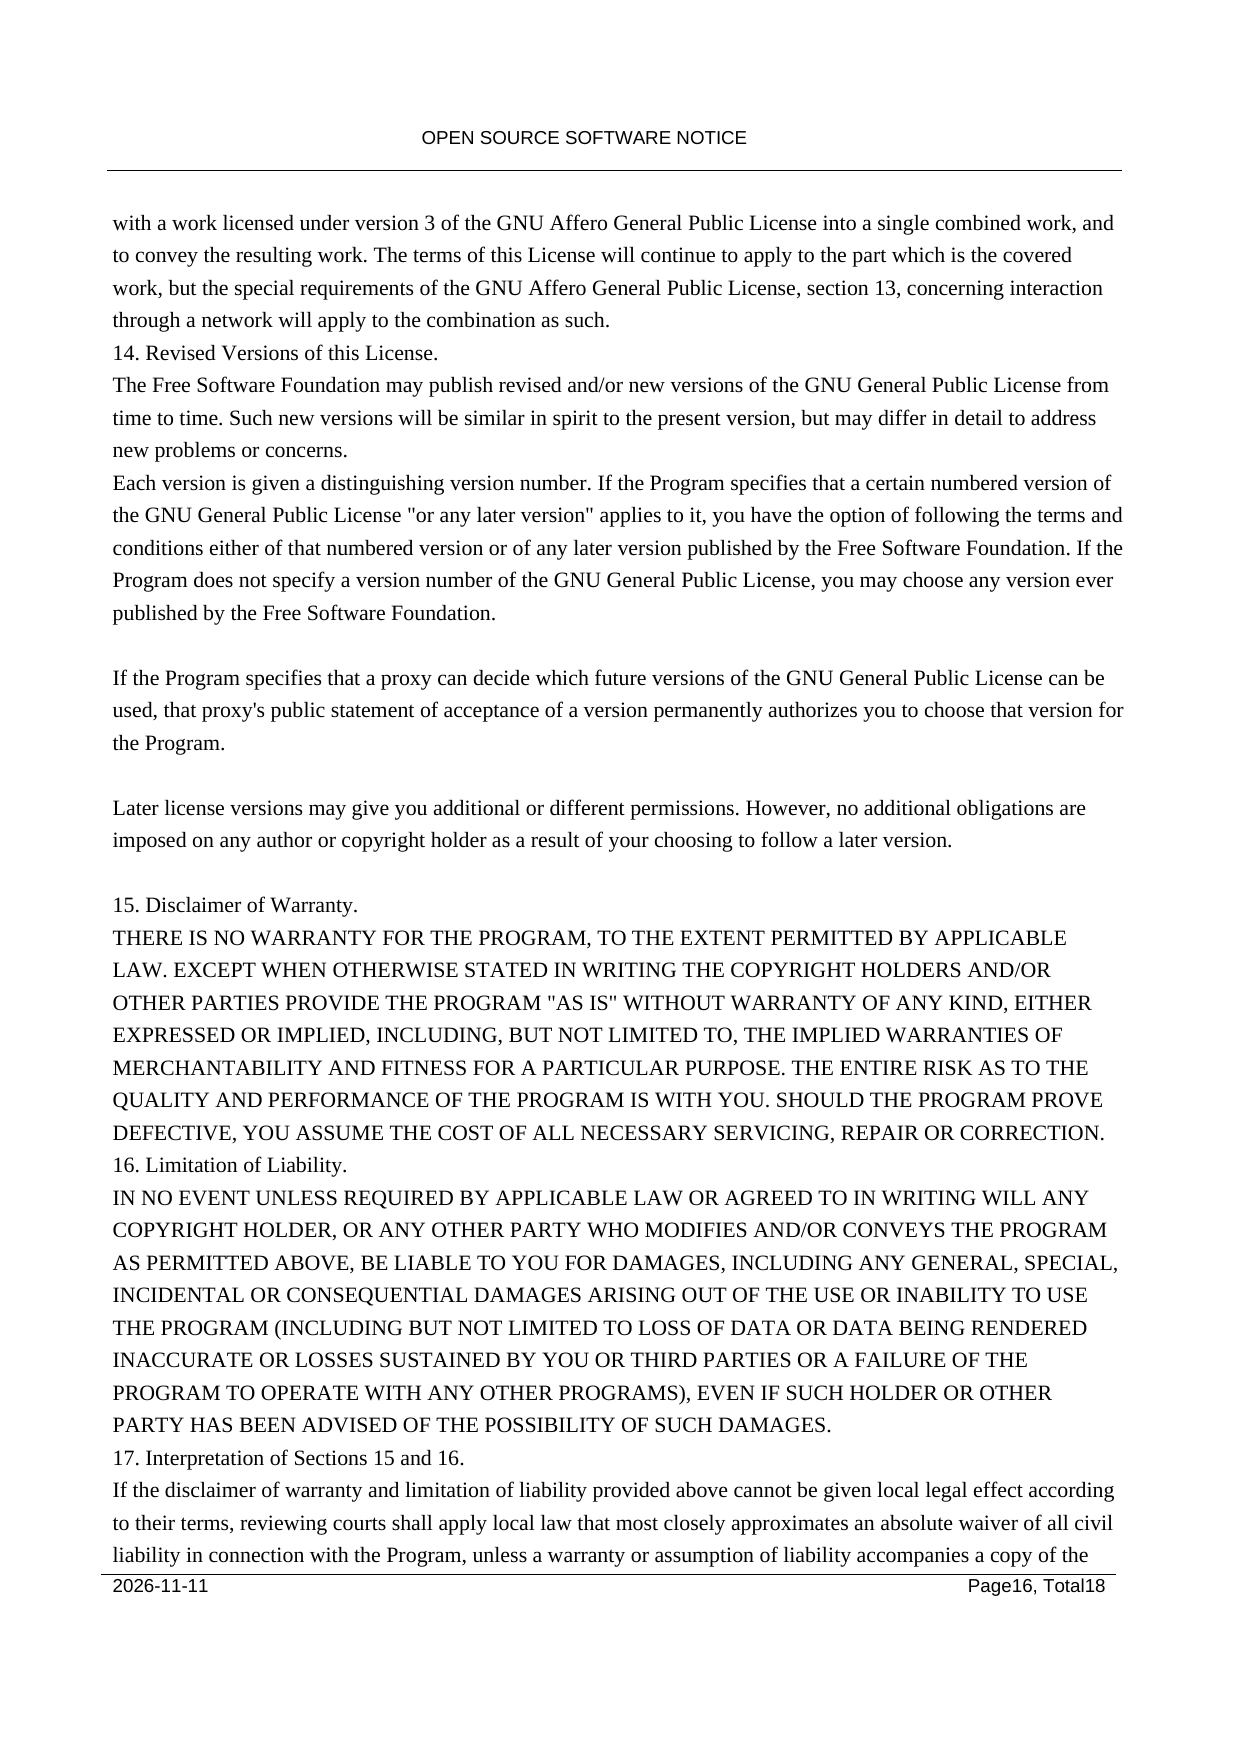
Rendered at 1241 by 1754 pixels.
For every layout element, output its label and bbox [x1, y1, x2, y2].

text [112, 206, 1128, 1571]
